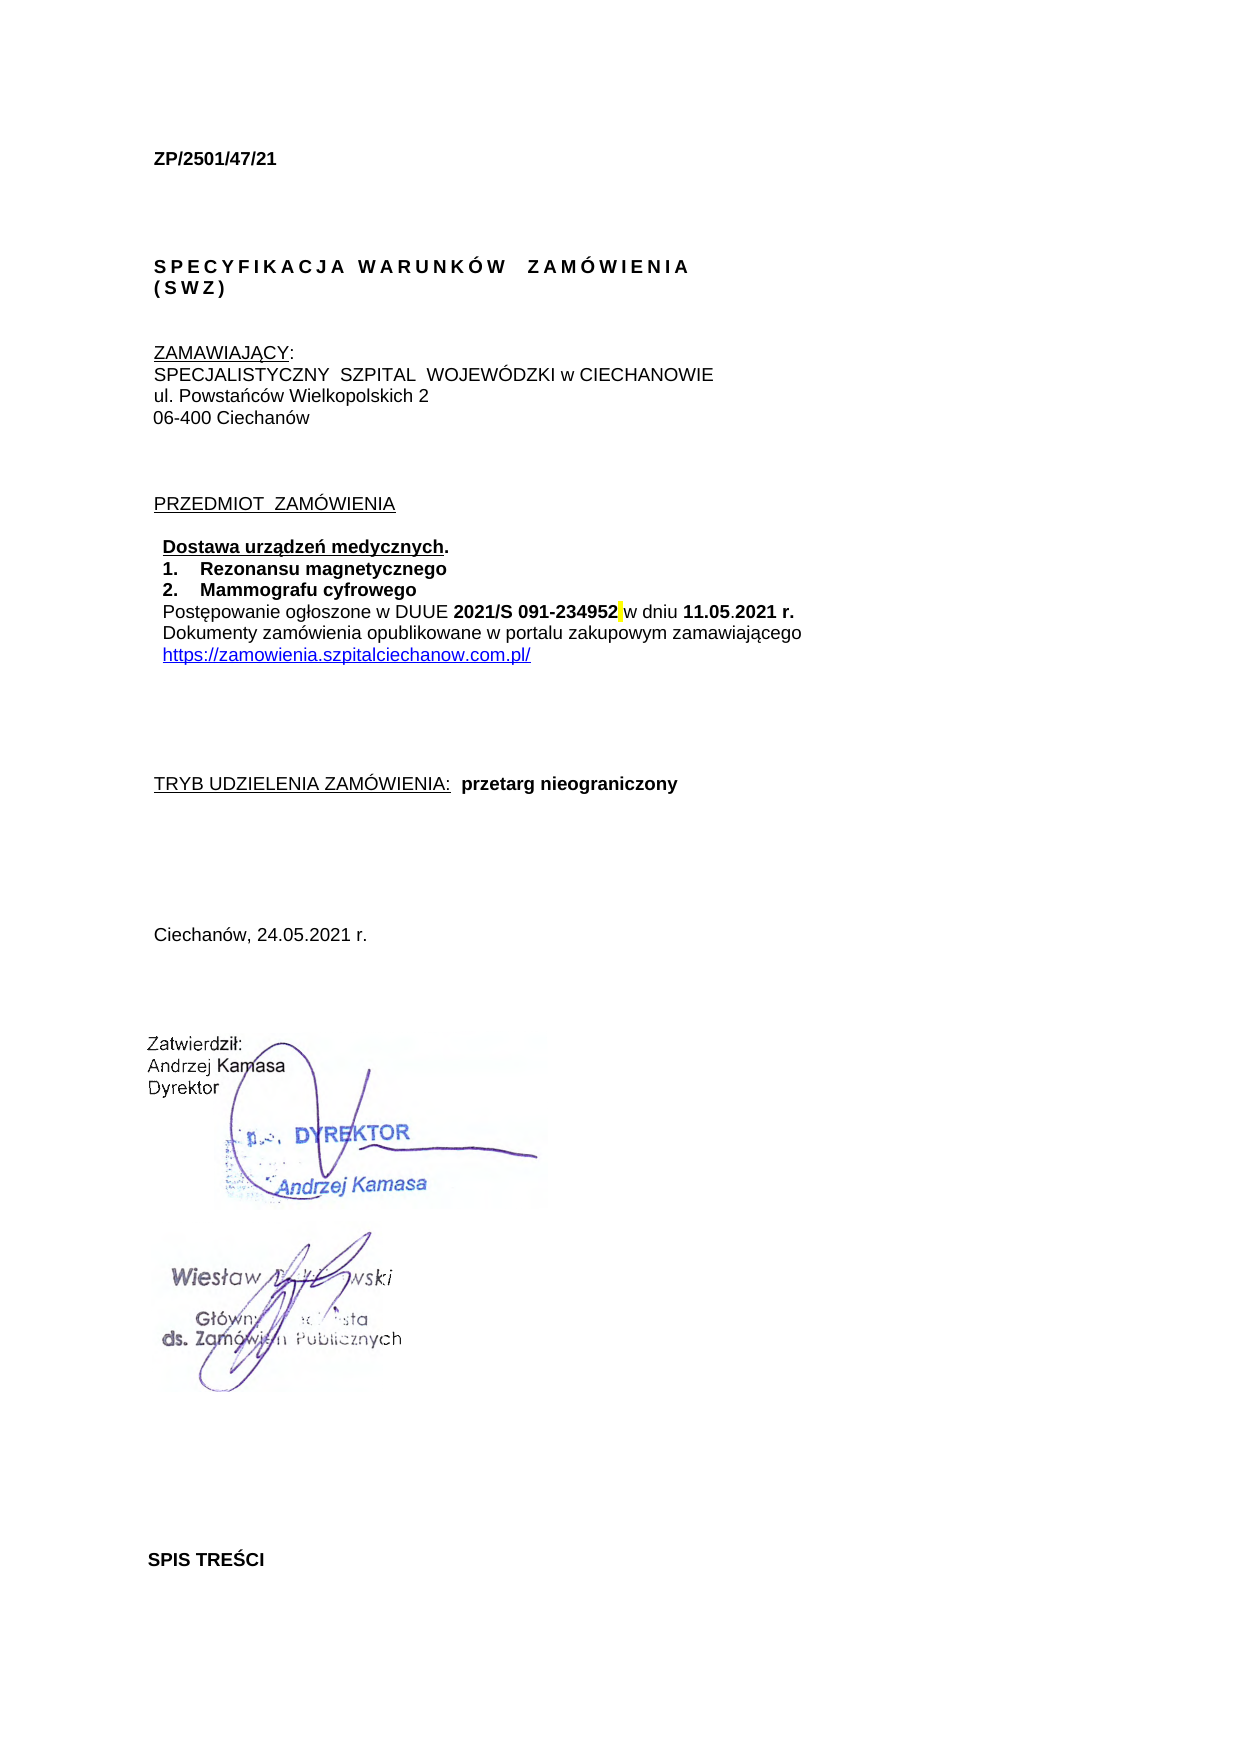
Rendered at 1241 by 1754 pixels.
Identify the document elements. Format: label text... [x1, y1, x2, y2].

text TRYB UDZIELENIA ZAMÓWIENIA: przetarg nieograniczony [154, 773, 1087, 794]
text ZP/2501/47/21 [154, 148, 1087, 169]
text ul. Powstańców Wielkopolskich 2 [154, 385, 1087, 406]
subtitle Postępowanie ogłoszone w DUUE 2021/S 091-234952 w dniu 11.05.2021 r. [623, 601, 1092, 622]
text https://zamowienia.szpitalciechanow.com.pl/ [148, 644, 1087, 665]
list Rezonansu magnetycznego [162, 557, 1092, 579]
text SPECJALISTYCZNY SZPITAL WOJEWÓDZKI w CIECHANOWIE [154, 363, 1087, 385]
text 06-400 Ciechanów [148, 406, 1087, 428]
text ZAMAWIAJĄCY: [154, 342, 1087, 363]
text Ciechanów, 24.05.2021 r. [154, 924, 1087, 946]
list Mammografu cyfrowego [162, 579, 1092, 601]
text (SWZ) [154, 277, 1087, 299]
subtitle Dokumenty zamówienia opublikowane w portalu zakupowym zamawiającego [148, 622, 1092, 644]
subtitle Postępowanie ogłoszone w DUUE 2021/S 091-234952 w dniu 11.05.2021 r. [148, 601, 618, 622]
subtitle SPIS TREŚCI [148, 1549, 1166, 1571]
text Dostawa urządzeń medycznych. [162, 536, 1087, 557]
text SPECYFIKACJA WARUNKÓW ZAMÓWIENIA [154, 256, 1087, 277]
picture [147, 1031, 548, 1392]
text PRZEDMIOT ZAMÓWIENIA [154, 493, 1087, 514]
